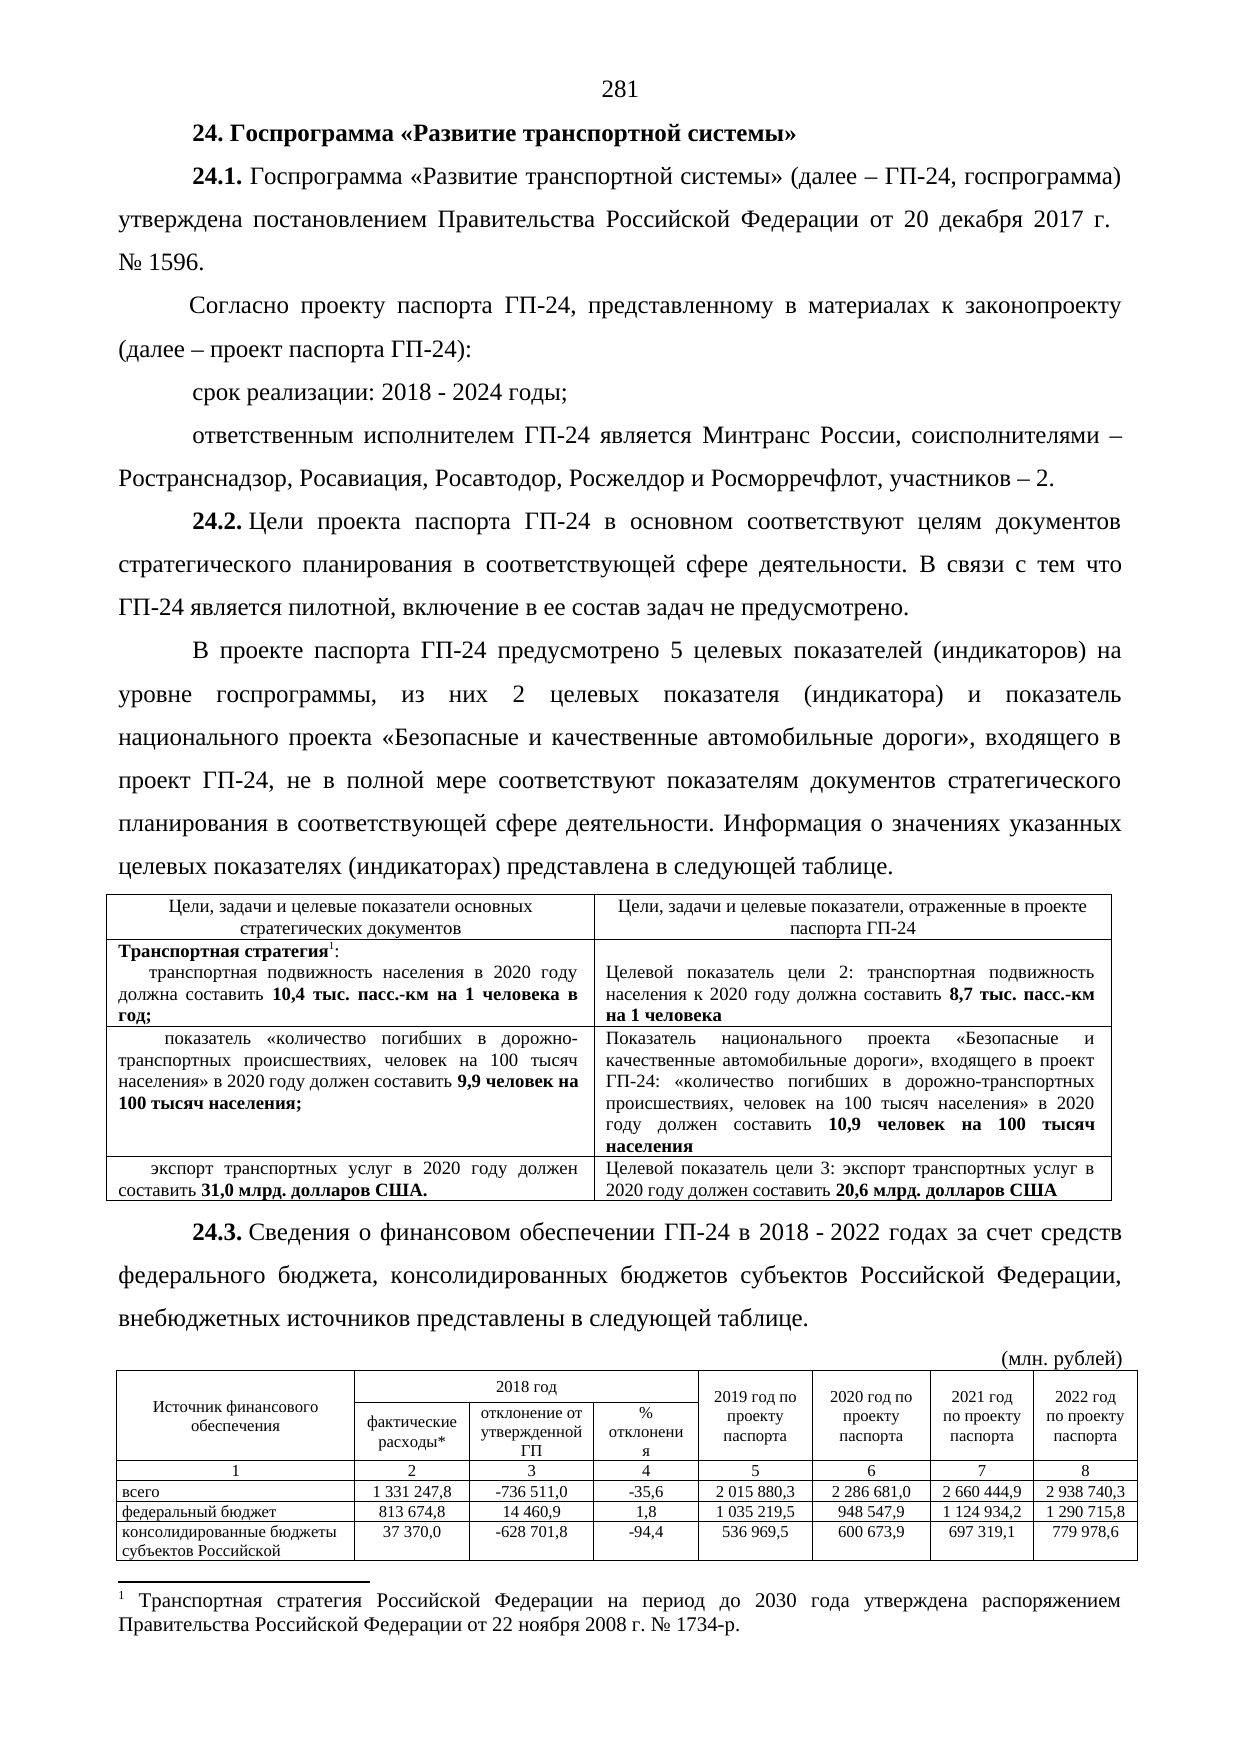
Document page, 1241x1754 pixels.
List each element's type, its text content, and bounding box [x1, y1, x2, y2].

table_cell 2 286 681,0 [813, 1481, 930, 1501]
table_cell Показатель национального проекта «Безопасные и качественные автомобильные дороги», входящего в проект ГП-24: «количество погибших в дорожно-транспортных происшествиях, человек на 100 тысяч населения» в 2020 году должен составить 10,9 человек на 100 тысяч населения [595, 1027, 1111, 1156]
table_cell 8 [1034, 1461, 1137, 1480]
table_cell 5 [699, 1461, 812, 1480]
text В проекте паспорта ГП-24 предусмотрено 5 целевых показателей (индикаторов) на уровне госпрограммы, из них 2 целевых показателя (индикатора) и показатель национального проекта «Безопасные и качественные автомобильные дороги», входящего в проект ГП-24, не в полной мере соответствуют показателям документов стратегического планирования в соответствующей сфере деятельности. Информация о значениях указанных целевых показателях (индикаторах) представлена в следующей таблице. [118, 636, 1122, 880]
table_cell 813 674,8 [355, 1502, 469, 1521]
text Согласно проекту паспорта ГП-24, представленному в материалах к законопроекту (далее – проект паспорта ГП-24): [118, 291, 1122, 362]
table_cell 948 547,9 [813, 1502, 930, 1521]
text 24.1. Госпрограмма «Развитие транспортной системы» (далее – ГП-24, госпрограмма) утверждена постановлением Правительства Российской Федерации от 20 декабря 2017 г. № 1596. [118, 161, 1122, 276]
table_header 2021 год по проекту паспорта [931, 1371, 1033, 1460]
table_header Источник финансового обеспечения [117, 1371, 354, 1460]
table_cell 600 673,9 [813, 1522, 930, 1560]
table_header Цели, задачи и целевые показатели основных стратегических документов [107, 895, 594, 938]
table_cell 2 660 444,9 [931, 1481, 1033, 1501]
table_cell 536 969,5 [699, 1522, 812, 1560]
text 24. Госпрограмма «Развитие транспортной системы» [118, 118, 1122, 147]
table_cell 2 938 740,3 [1034, 1481, 1137, 1501]
table_cell Транспортная стратегия: транспортная подвижность населения в 2020 году должна составить 10,4 тыс. пасс.-км на 1 человека в год; [107, 940, 594, 1026]
text срок реализации: 2018 - 2024 годы; [118, 377, 1122, 406]
table_cell 7 [931, 1461, 1033, 1480]
table_header 2020 год по проекту паспорта [813, 1371, 930, 1460]
text ответственным исполнителем ГП-24 является Минтранс России, соисполнителями – Ространснадзор, Росавиация, Росавтодор, Росжелдор и Росморречфлот, участников – 2. [118, 420, 1122, 492]
text 24.3. Сведения о финансовом обеспечении ГП-24 в 2018 - 2022 годах за счет средств федерального бюджета, консолидированных бюджетов субъектов Российской Федерации, внебюджетных источников представлены в следующей таблице. [118, 1217, 1122, 1332]
table_cell -628 701,8 [470, 1522, 593, 1560]
table_header Цели, задачи и целевые показатели, отраженные в проекте паспорта ГП-24 [595, 895, 1111, 938]
table_cell фактические расходы* [355, 1403, 469, 1460]
table_cell 1 290 715,8 [1034, 1502, 1137, 1521]
table_cell -94,4 [594, 1522, 698, 1560]
table_cell 1,8 [594, 1502, 698, 1521]
table_header 2019 год по проекту паспорта [699, 1371, 812, 1460]
table_cell консолидированные бюджеты субъектов Российской Федерации [117, 1522, 354, 1560]
table_cell 37 370,0 [355, 1522, 469, 1560]
table_cell 1 331 247,8 [355, 1481, 469, 1501]
table_cell показатель «количество погибших в дорожно-транспортных происшествиях, человек на 100 тысяч населения» в 2020 году должен составить 9,9 человек на 100 тысяч населения; [107, 1027, 594, 1156]
table_cell -736 511,0 [470, 1481, 593, 1501]
text 24.2. Цели проекта паспорта ГП-24 в основном соответствуют целям документов стратегического планирования в соответствующей сфере деятельности. В связи с тем что ГП-24 является пилотной, включение в ее состав задач не предусмотрено. [118, 506, 1122, 621]
table_cell федеральный бюджет [117, 1502, 354, 1521]
table_cell Целевой показатель цели 2: транспортная подвижность населения к 2020 году должна составить 8,7 тыс. пасс.-км на 1 человека [595, 940, 1111, 1026]
table_cell 3 [470, 1461, 593, 1480]
table_header 2022 год по проекту паспорта [1034, 1371, 1137, 1460]
table_cell % отклонения [594, 1403, 698, 1460]
table_cell -35,6 [594, 1481, 698, 1501]
table_cell 2 015 880,3 [699, 1481, 812, 1501]
table_cell Целевой показатель цели 3: экспорт транспортных услуг в 2020 году должен составить 20,6 млрд. долларов США [595, 1157, 1111, 1200]
table_cell всего [117, 1481, 354, 1501]
table_cell отклонение от утвержденной ГП [470, 1403, 593, 1460]
table_cell 1 124 934,2 [931, 1502, 1033, 1521]
table_cell 697 319,1 [931, 1522, 1033, 1560]
text (млн. рублей) [148, 1346, 1122, 1370]
table_cell 6 [813, 1461, 930, 1480]
table_cell 779 978,6 [1034, 1522, 1137, 1560]
table_cell 4 [594, 1461, 698, 1480]
table_cell 1 [117, 1461, 354, 1480]
table_header 2018 год [355, 1371, 698, 1402]
table_cell экспорт транспортных услуг в 2020 году должен составить 31,0 млрд. долларов США. [107, 1157, 594, 1200]
table_cell 2 [355, 1461, 469, 1480]
table_cell 14 460,9 [470, 1502, 593, 1521]
table_cell 1 035 219,5 [699, 1502, 812, 1521]
